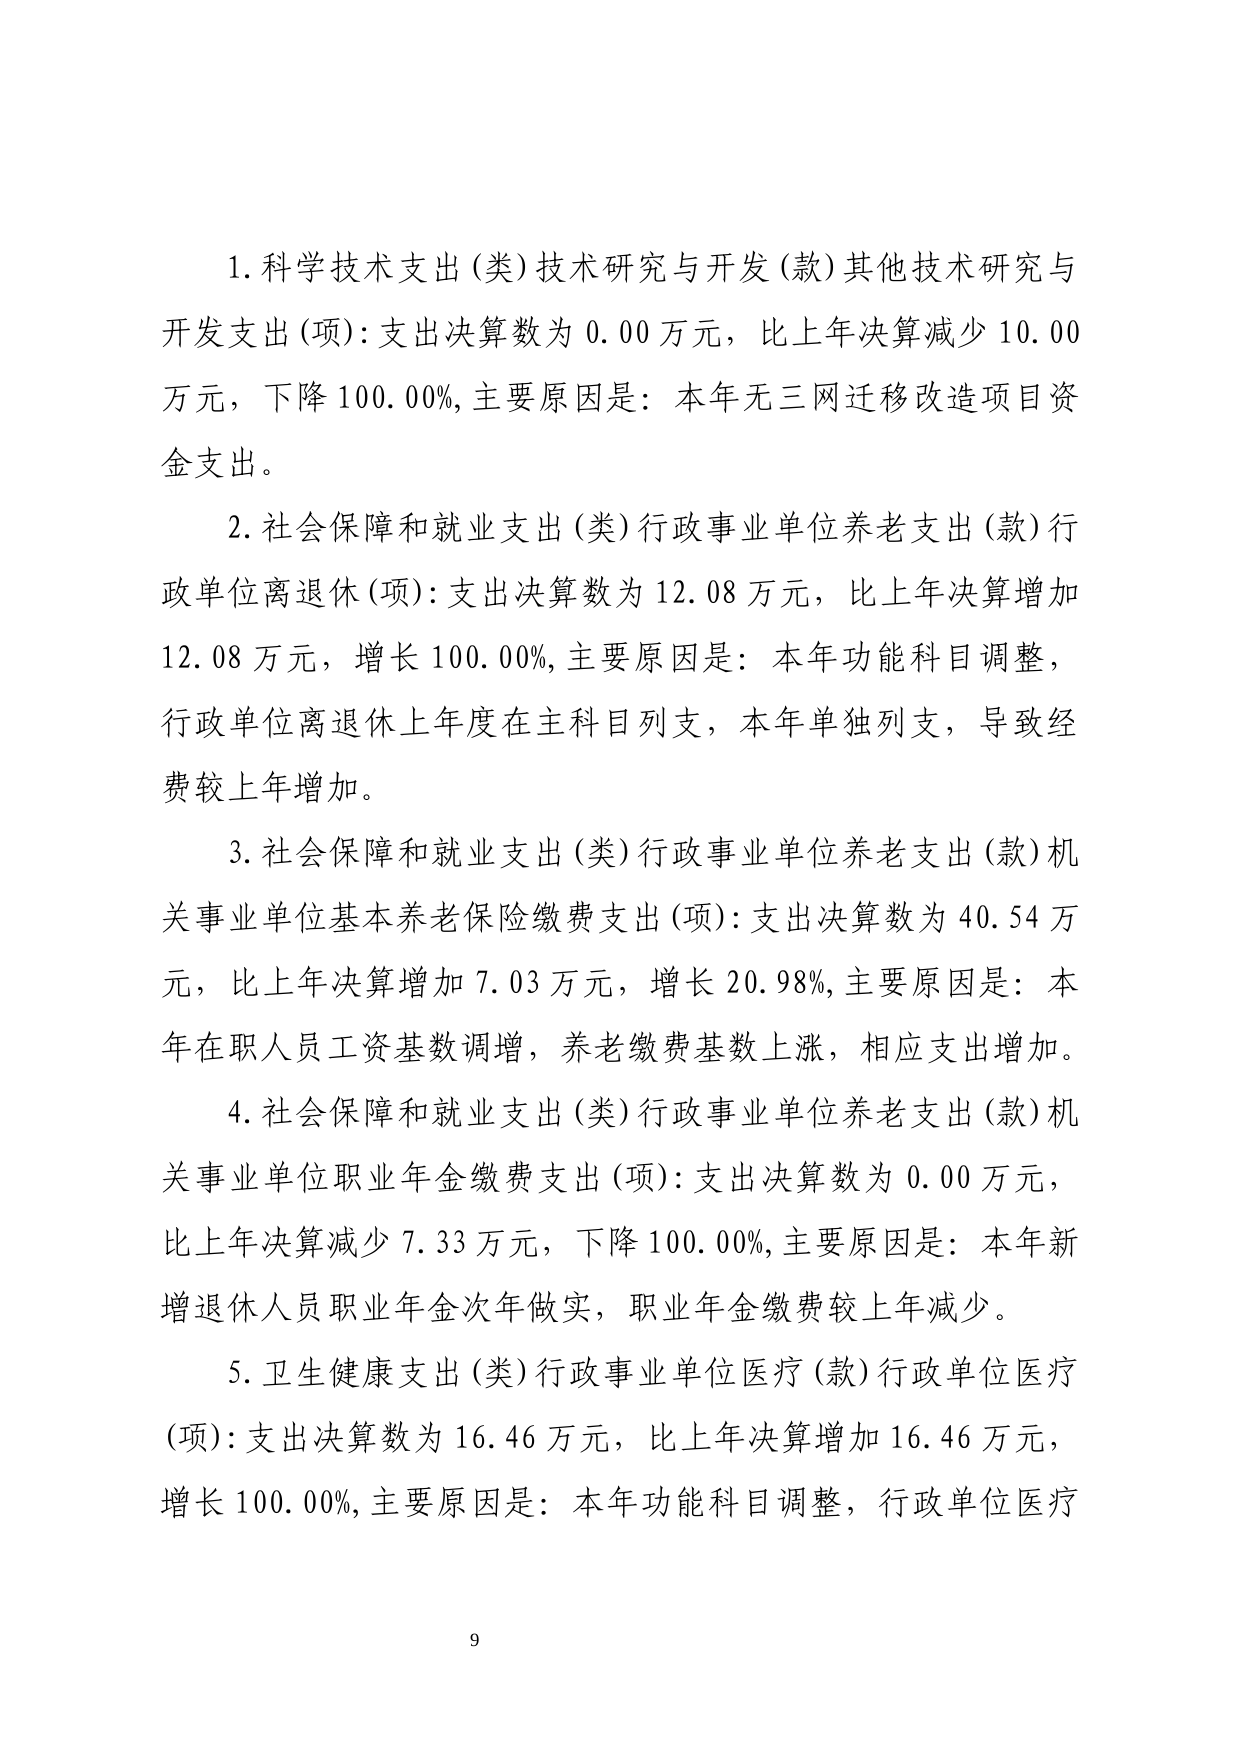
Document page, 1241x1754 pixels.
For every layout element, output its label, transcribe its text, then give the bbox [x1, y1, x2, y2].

text 3.社会保障和就业支出(类)行政事业单位养老支出(款)机关事业单位基本养老保险缴费支出(项):支出决算数为40.54万元，比上年决算增加7.03万元，增长20.98%,主要原因是：本年在职人员工资基数调增，养老缴费基数上涨，相应支出增加。 [159, 818, 1081, 1078]
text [159, 1338, 1081, 1533]
text 2.社会保障和就业支出(类)行政事业单位养老支出(款)行政单位离退休(项):支出决算数为12.08万元，比上年决算增加12.08万元，增长100.00%,主要原因是：本年功能科目调整，行政单位离退休上年度在主科目列支，本年单独列支，导致经费较上年增加。 [159, 493, 1081, 818]
text 1.科学技术支出(类)技术研究与开发(款)其他技术研究与开发支出(项):支出决算数为0.00万元，比上年决算减少10.00万元，下降100.00%,主要原因是：本年无三网迁移改造项目资金支出。 [159, 233, 1081, 493]
text 4.社会保障和就业支出(类)行政事业单位养老支出(款)机关事业单位职业年金缴费支出(项):支出决算数为0.00万元，比上年决算减少7.33万元，下降100.00%,主要原因是：本年新增退休人员职业年金次年做实，职业年金缴费较上年减少。 [159, 1078, 1081, 1338]
